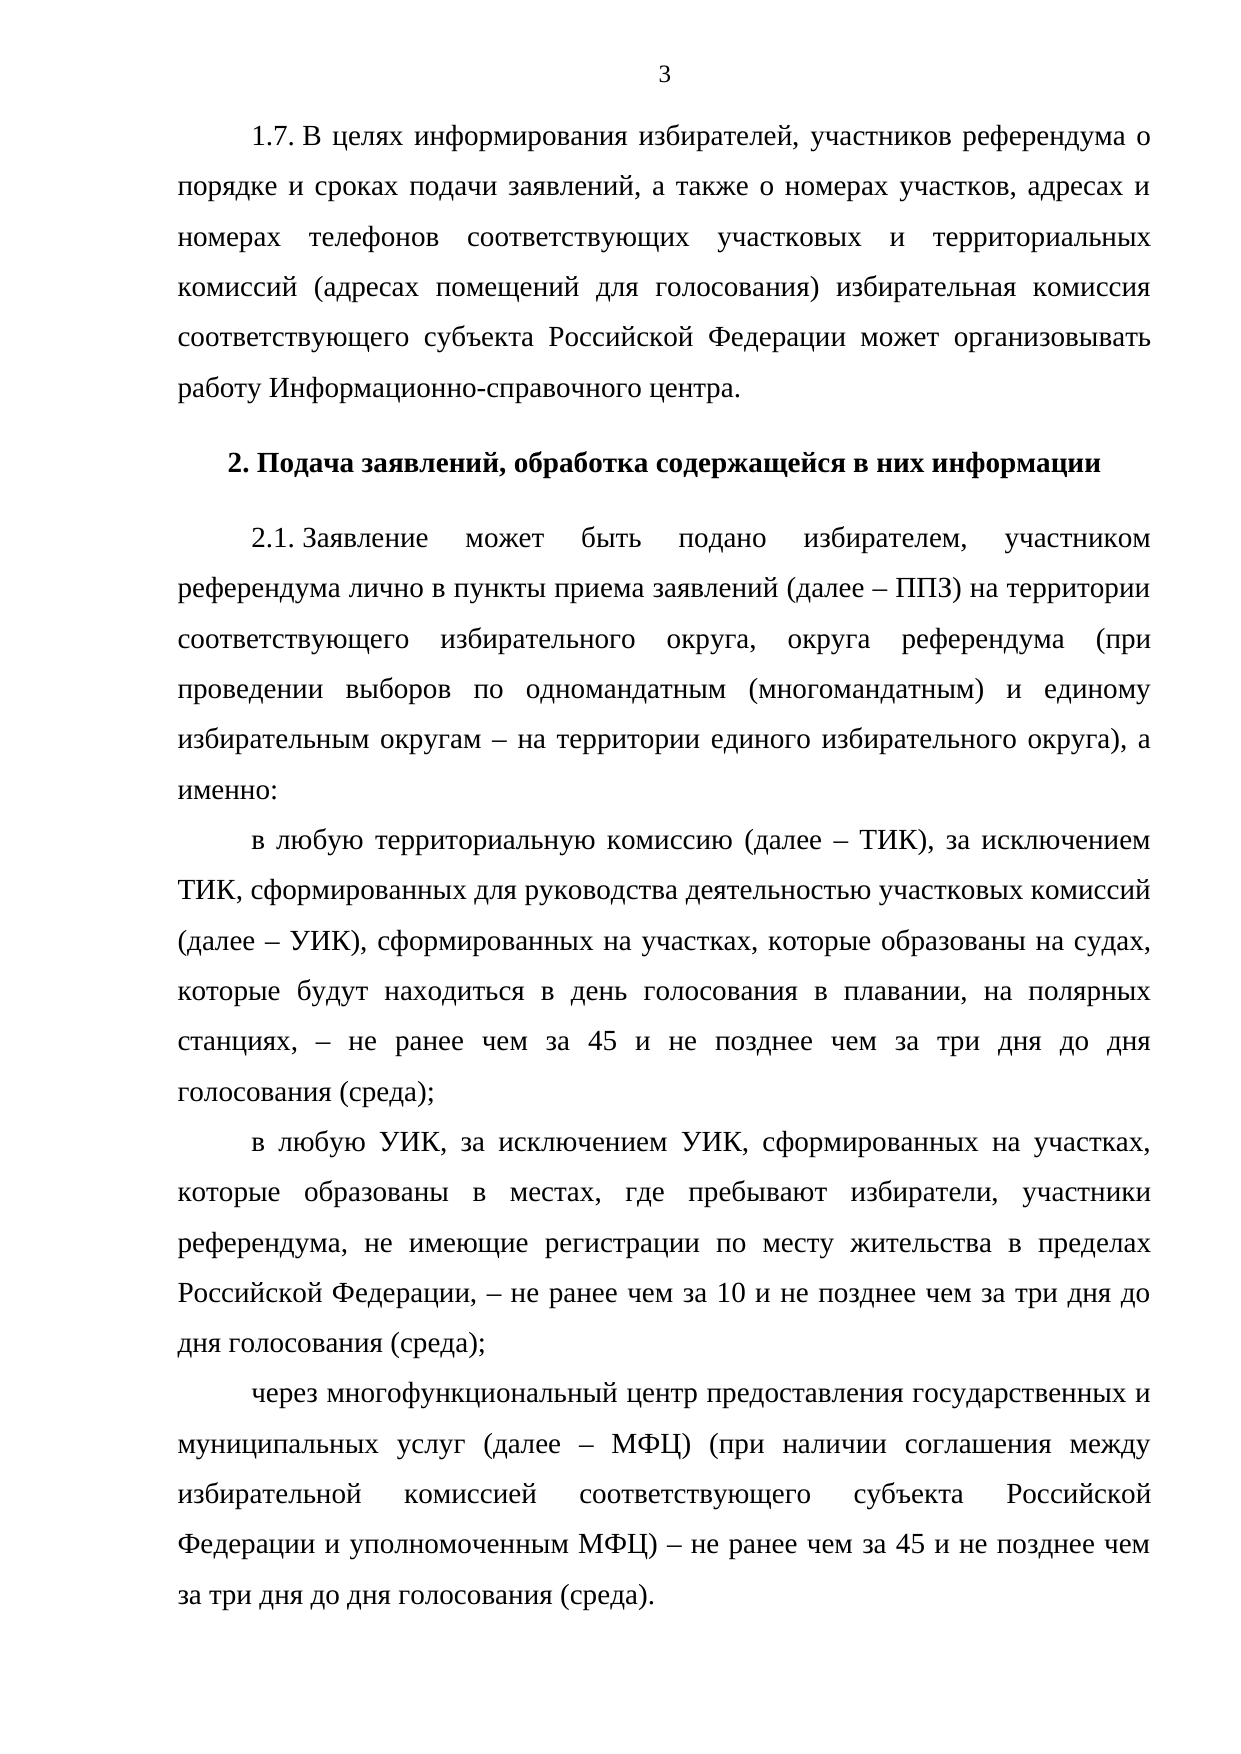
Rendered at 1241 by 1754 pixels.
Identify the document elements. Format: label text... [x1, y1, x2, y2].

text в любую УИК, за исключением УИК, сформированных на участках, которые образованы в местах, где пребывают избиратели, участники референдума, не имеющие регистрации по месту жительства в пределах Российской Федерации, – не ранее чем за 10 и не позднее чем за три дня до дня голосования (среда); [177, 1124, 1152, 1359]
text через многофункциональный центр предоставления государственных и муниципальных услуг (далее – МФЦ) (при наличии соглашения между избирательной комиссией соответствующего субъекта Российской Федерации и уполномоченным МФЦ) – не ранее чем за 45 и не позднее чем за три дня до дня голосования (среда). [177, 1376, 1152, 1610]
text 1.7. В целях информирования избирателей, участников референдума о порядке и сроках подачи заявлений, а также о номерах участков, адресах и номерах телефонов соответствующих участковых и территориальных комиссий (адресах помещений для голосования) избирательная комиссия соответствующего субъекта Российской Федерации может организовывать работу Информационно-справочного центра. [177, 118, 1152, 403]
text 2. Подача заявлений, обработка содержащейся в них информации [177, 445, 1152, 478]
text в любую территориальную комиссию (далее – ТИК), за исключением ТИК, сформированных для руководства деятельностью участковых комиссий (далее – УИК), сформированных на участках, которые образованы на судах, которые будут находиться в день голосования в плавании, на полярных станциях, – не ранее чем за 45 и не позднее чем за три дня до дня голосования (среда); [177, 822, 1152, 1107]
text 2.1. Заявление может быть подано избирателем, участником референдума лично в пункты приема заявлений (далее – ППЗ) на территории соответствующего избирательного округа, округа референдума (при проведении выборов по одномандатным (многомандатным) и единому избирательным округам – на территории единого избирательного округа), а именно: [177, 520, 1152, 805]
